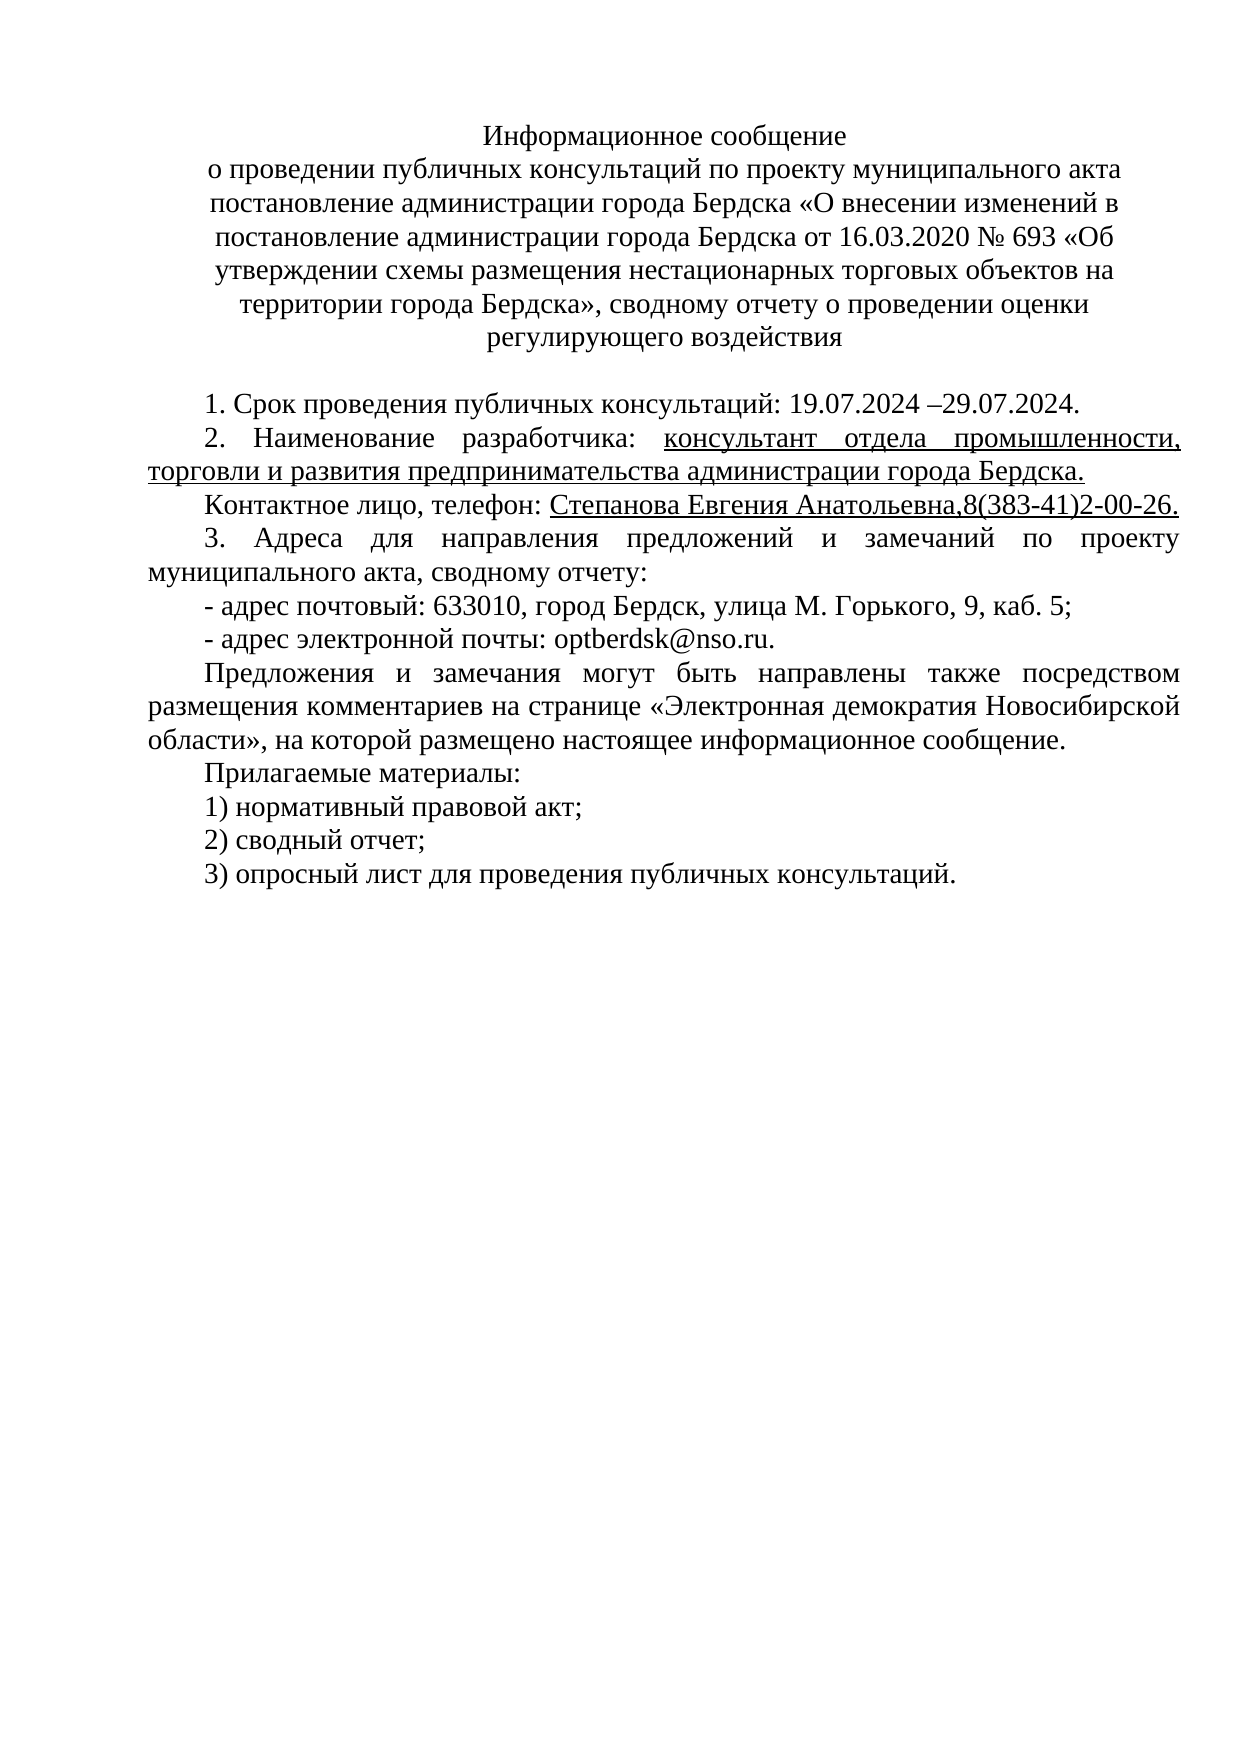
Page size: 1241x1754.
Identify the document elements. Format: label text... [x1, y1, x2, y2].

text Информационное сообщение [148, 118, 1181, 152]
text 2) сводный отчет; [148, 822, 1181, 856]
text 2. Наименование разработчика: консультант отдела промышленности, торговли и развития предпринимательства администрации города Бердска. [148, 420, 1181, 487]
text Контактное лицо, телефон: Степанова Евгения Анатольевна,8(383-41)2-00-26. [148, 487, 1181, 521]
text Предложения и замечания могут быть направлены также посредством размещения комментариев на странице «Электронная демократия Новосибирской области», на которой размещено настоящее информационное сообщение. [148, 655, 1181, 755]
text 1) нормативный правовой акт; [148, 789, 1181, 822]
text 1. Срок проведения публичных консультаций: 19.07.2024 –29.07.2024. [148, 386, 1181, 420]
text - адрес почтовый: 633010, город Бердск, улица М. Горького, 9, каб. 5; [148, 588, 1181, 621]
text Прилагаемые материалы: [148, 755, 1181, 789]
text - адрес электронной почты: optberdsk@nso.ru. [148, 621, 1181, 655]
text 3. Адреса для направления предложений и замечаний по проекту муниципального акта, сводному отчету: [148, 521, 1181, 588]
text о проведении публичных консультаций по проекту муниципального акта постановление администрации города Бердска «О внесении изменений в постановление администрации города Бердска от 16.03.2020 № 693 «Об утверждении схемы размещения нестационарных торговых объектов на территории города Бердска», сводному отчету о проведении оценки регулирующего воздействия [148, 152, 1181, 353]
text 3) опросный лист для проведения публичных консультаций. [148, 856, 1181, 889]
